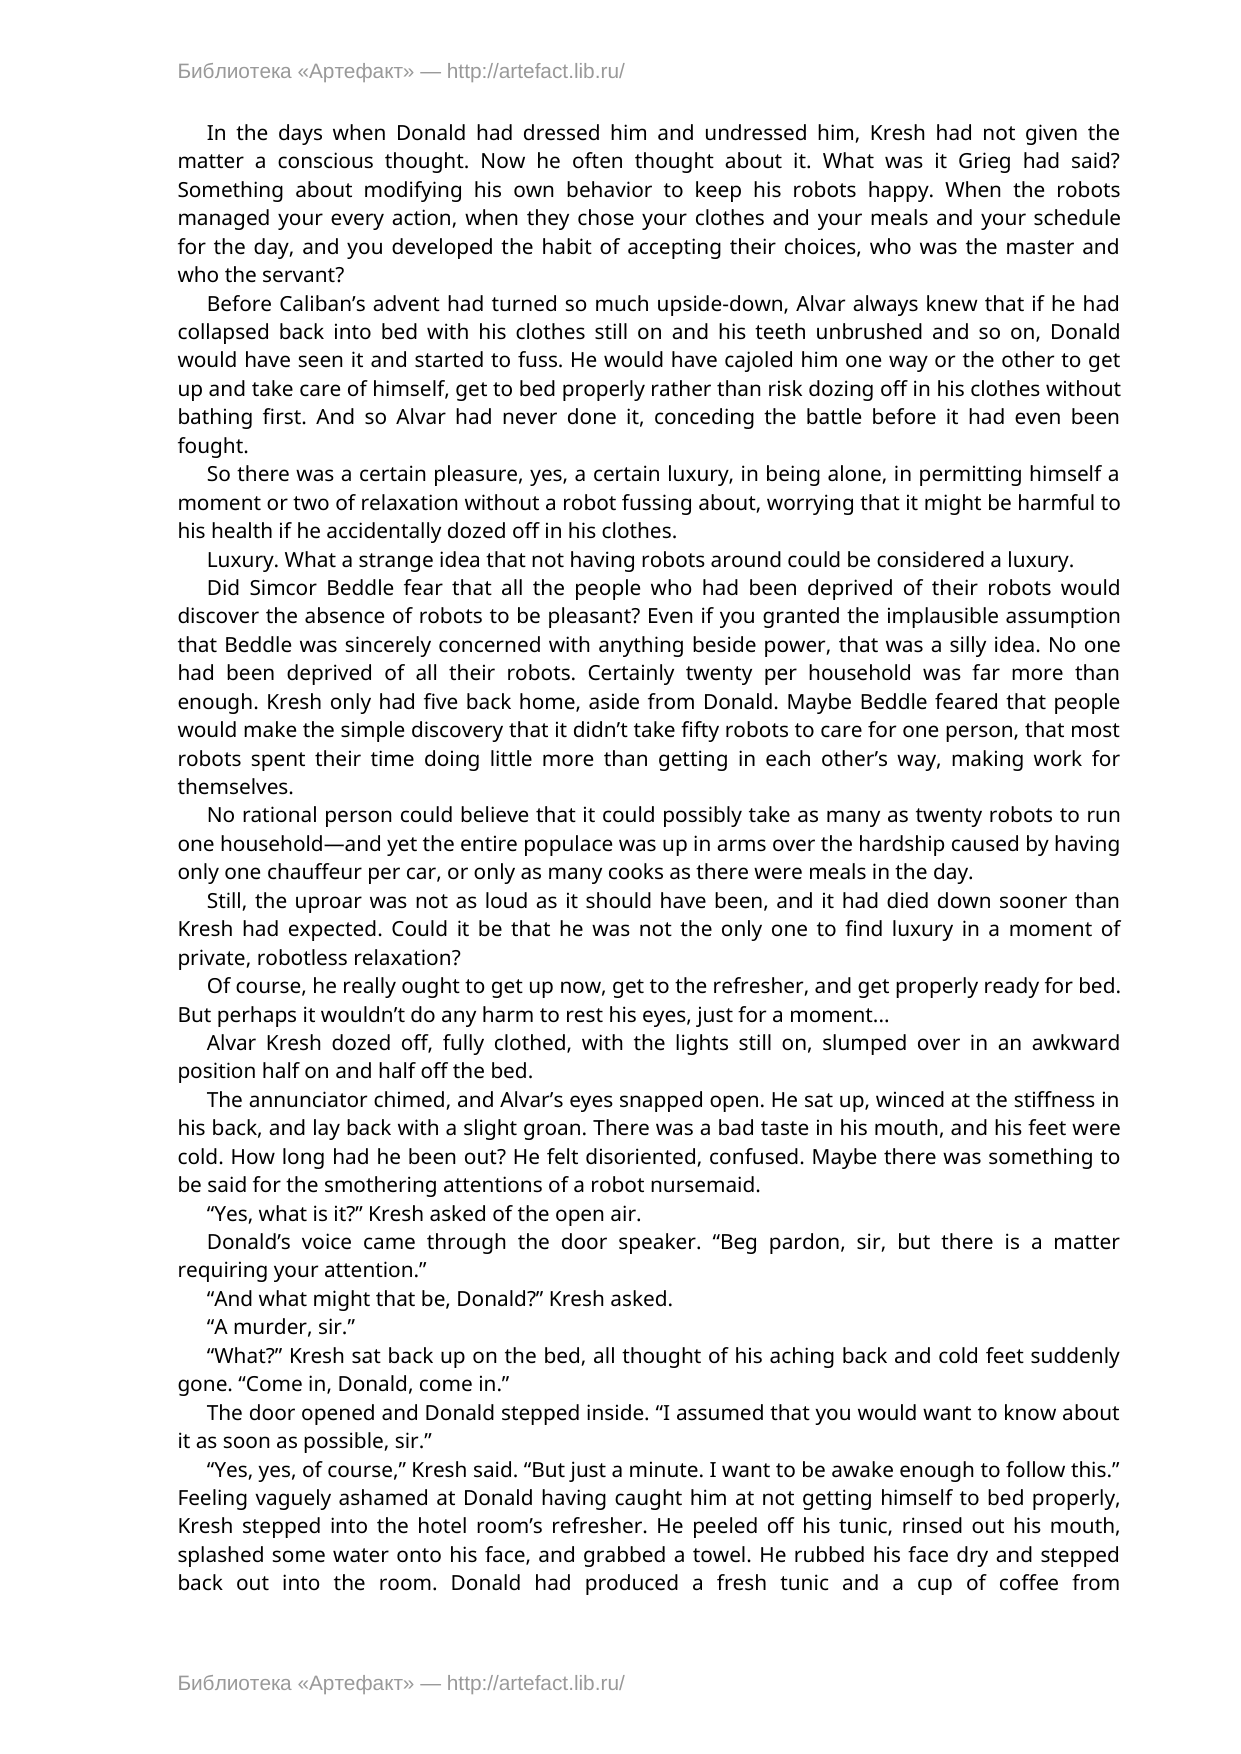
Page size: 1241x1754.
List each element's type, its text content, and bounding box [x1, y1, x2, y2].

text “And what might that be, Donald?” Kresh asked. [177, 1284, 1122, 1312]
text Still, the uproar was not as loud as it should have been, and it had died down sooner than Kresh had expected. Could it be that he was not the only one to find luxury in a moment of private, robotless relaxation? [177, 886, 1122, 971]
text The annunciator chimed, and Alvar’s eyes snapped open. He sat up, winced at the stiffness in his back, and lay back with a slight groan. There was a bad taste in his mouth, and his feet were cold. How long had he been out? He felt disoriented, confused. Maybe there was something to be said for the smothering attentions of a robot nursemaid. [177, 1085, 1122, 1199]
text “A murder, sir.” [177, 1312, 1122, 1341]
text No rational person could believe that it could possibly take as many as twenty robots to run one household—and yet the entire populace was up in arms over the hardship caused by having only one chauffeur per car, or only as many cooks as there were meals in the day. [177, 801, 1122, 886]
text Luxury. What a strange idea that not having robots around could be considered a luxury. [177, 545, 1122, 573]
text The door opened and Donald stepped inside. “I assumed that you would want to know about it as soon as possible, sir.” [177, 1398, 1122, 1455]
text “Yes, what is it?” Kresh asked of the open air. [177, 1199, 1122, 1227]
text Of course, he really ought to get up now, get to the refresher, and get properly ready for bed. But perhaps it wouldn’t do any harm to rest his eyes, just for a moment... [177, 971, 1122, 1028]
text So there was a certain pleasure, yes, a certain luxury, in being alone, in permitting himself a moment or two of relaxation without a robot fussing about, worrying that it might be harmful to his health if he accidentally dozed off in his clothes. [177, 459, 1122, 545]
text Before Caliban’s advent had turned so much upside-down, Alvar always knew that if he had collapsed back into bed with his clothes still on and his teeth unbrushed and so on, Donald would have seen it and started to fuss. He would have cajoled him one way or the other to get up and take care of himself, get to bed properly rather than risk dozing off in his clothes without bathing first. And so Alvar had never done it, conceding the battle before it had even been fought. [177, 289, 1122, 459]
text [177, 1455, 1122, 1597]
text Did Simcor Beddle fear that all the people who had been deprived of their robots would discover the absence of robots to be pleasant? Even if you granted the implausible assumption that Beddle was sincerely concerned with anything beside power, that was a silly idea. No one had been deprived of all their robots. Certainly twenty per household was far more than enough. Kresh only had five back home, aside from Donald. Maybe Beddle feared that people would make the simple discovery that it didn’t take fifty robots to care for one person, that most robots spent their time doing little more than getting in each other’s way, making work for themselves. [177, 573, 1122, 801]
text “What?” Kresh sat back up on the bed, all thought of his aching back and cold feet suddenly gone. “Come in, Donald, come in.” [177, 1341, 1122, 1398]
text Alvar Kresh dozed off, fully clothed, with the lights still on, slumped over in an awkward position half on and half off the bed. [177, 1028, 1122, 1085]
text Donald’s voice came through the door speaker. “Beg pardon, sir, but there is a matter requiring your attention.” [177, 1227, 1122, 1284]
text In the days when Donald had dressed him and undressed him, Kresh had not given the matter a conscious thought. Now he often thought about it. What was it Grieg had said? Something about modifying his own behavior to keep his robots happy. When the robots managed your every action, when they chose your clothes and your meals and your schedule for the day, and you developed the habit of accepting their choices, who was the master and who the servant? [177, 118, 1122, 289]
